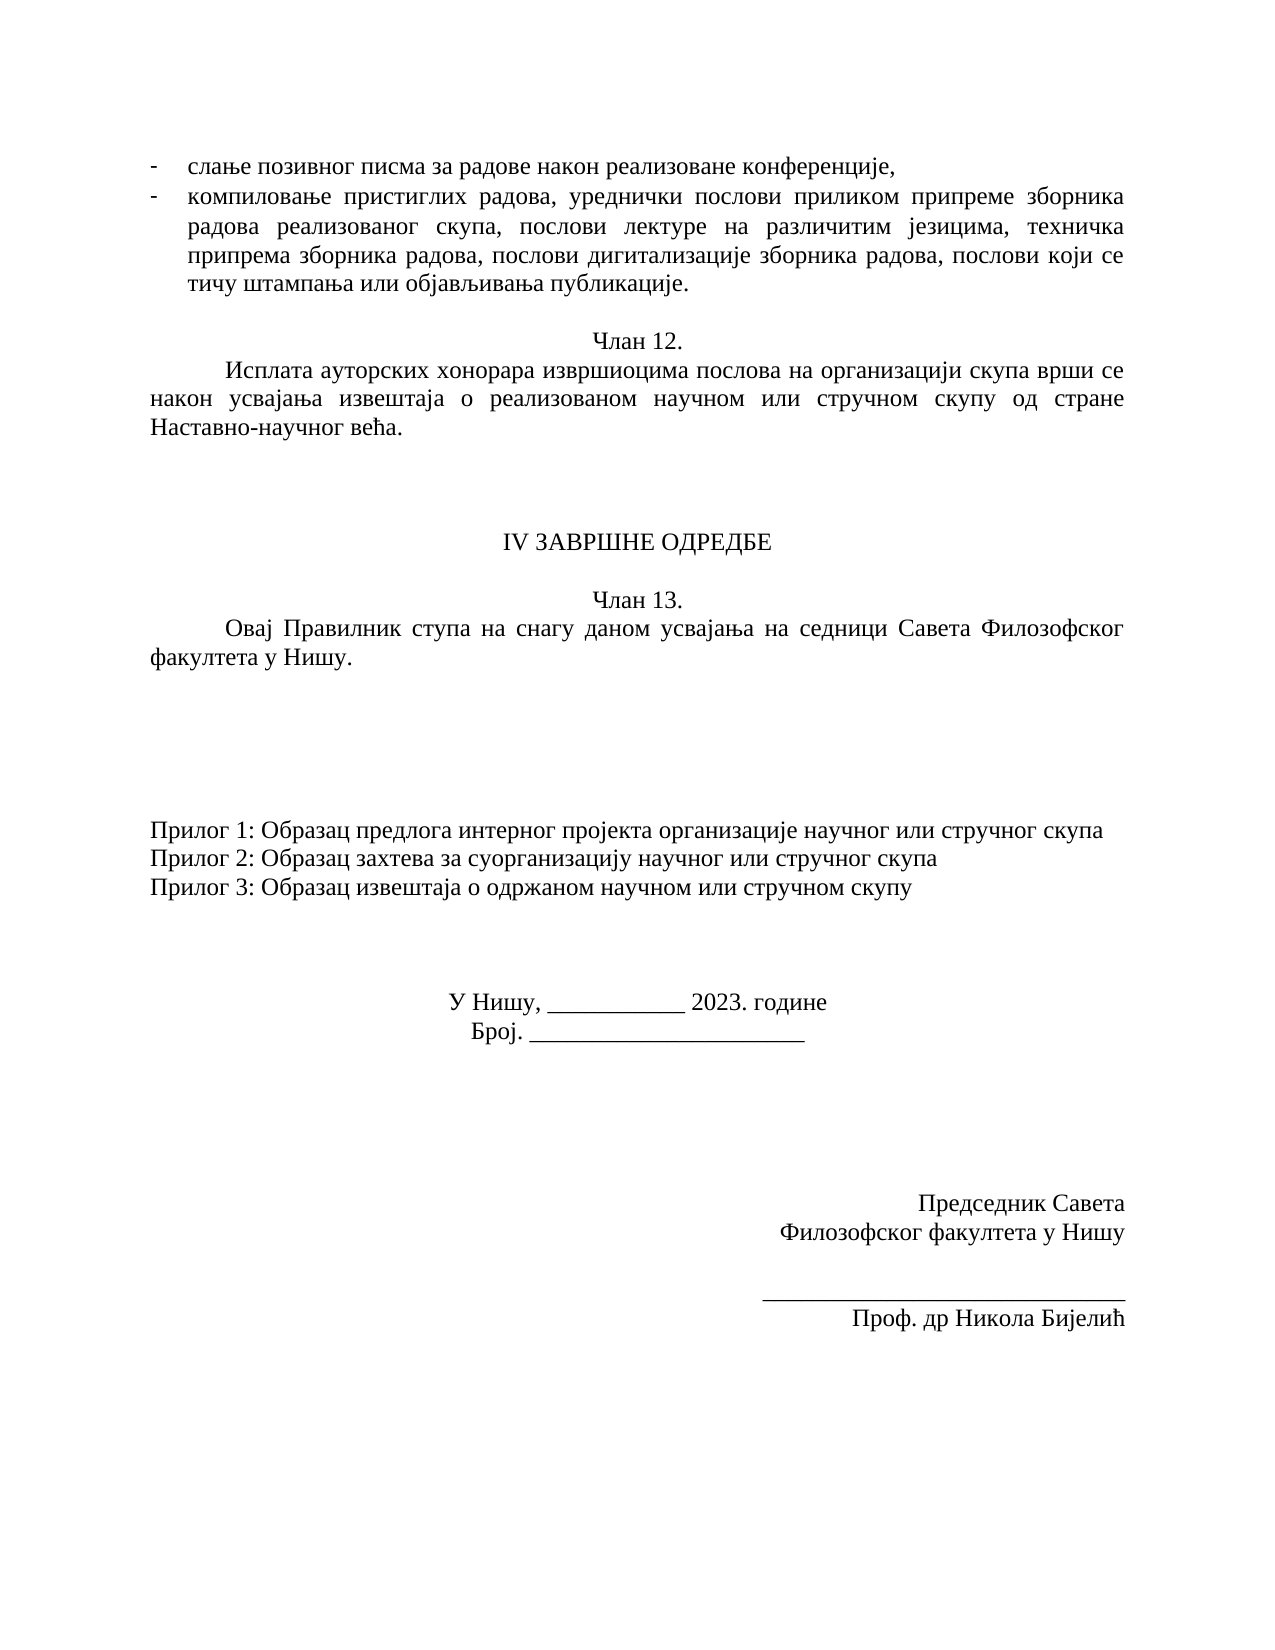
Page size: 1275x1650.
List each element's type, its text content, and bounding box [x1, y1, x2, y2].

text IV ЗАВРШНЕ ОДРЕДБЕ [150, 527, 1125, 556]
list компиловање пристиглих радова, уреднички послови приликом припреме зборника радова реализованог скупа, послови лектуре на различитим језицима, техничка припрема зборника радова, послови дигитализације зборника радова, послови који се тичу штампања или објављивања публикације. [150, 181, 1125, 297]
text У Нишу, ___________ 2023. године [150, 987, 1125, 1016]
text Проф. др Никола Бијелић [150, 1303, 1125, 1332]
text Прилог 1: Образац предлога интерног пројекта организације научног или стручног скупа [150, 815, 1125, 843]
text Овај Правилник ступа на снагу даном усвајања на седници Савета Филозофског факултета у Нишу. [150, 613, 1125, 671]
text Број. ______________________ [150, 1016, 1125, 1045]
text _____________________________ [150, 1275, 1125, 1303]
text Председник Савета [150, 1188, 1125, 1217]
text Члан 13. [150, 585, 1125, 613]
list слање позивног писма за радове након реализоване конференције, [150, 150, 1125, 181]
text Члан 12. [150, 326, 1125, 355]
text Прилог 2: Образац захтева за суорганизацију научног или стручног скупа [150, 843, 1125, 872]
text Исплата ауторских хонорара извршиоцима послова на организацији скупа врши се након усвајања извештаја о реализованом научном или стручном скупу од стране Наставно-научног већа. [150, 355, 1125, 441]
text Прилог 3: Образац извештаја о одржаном научном или стручном скупу [150, 872, 1125, 901]
text Филозофског факултета у Нишу [150, 1217, 1125, 1246]
